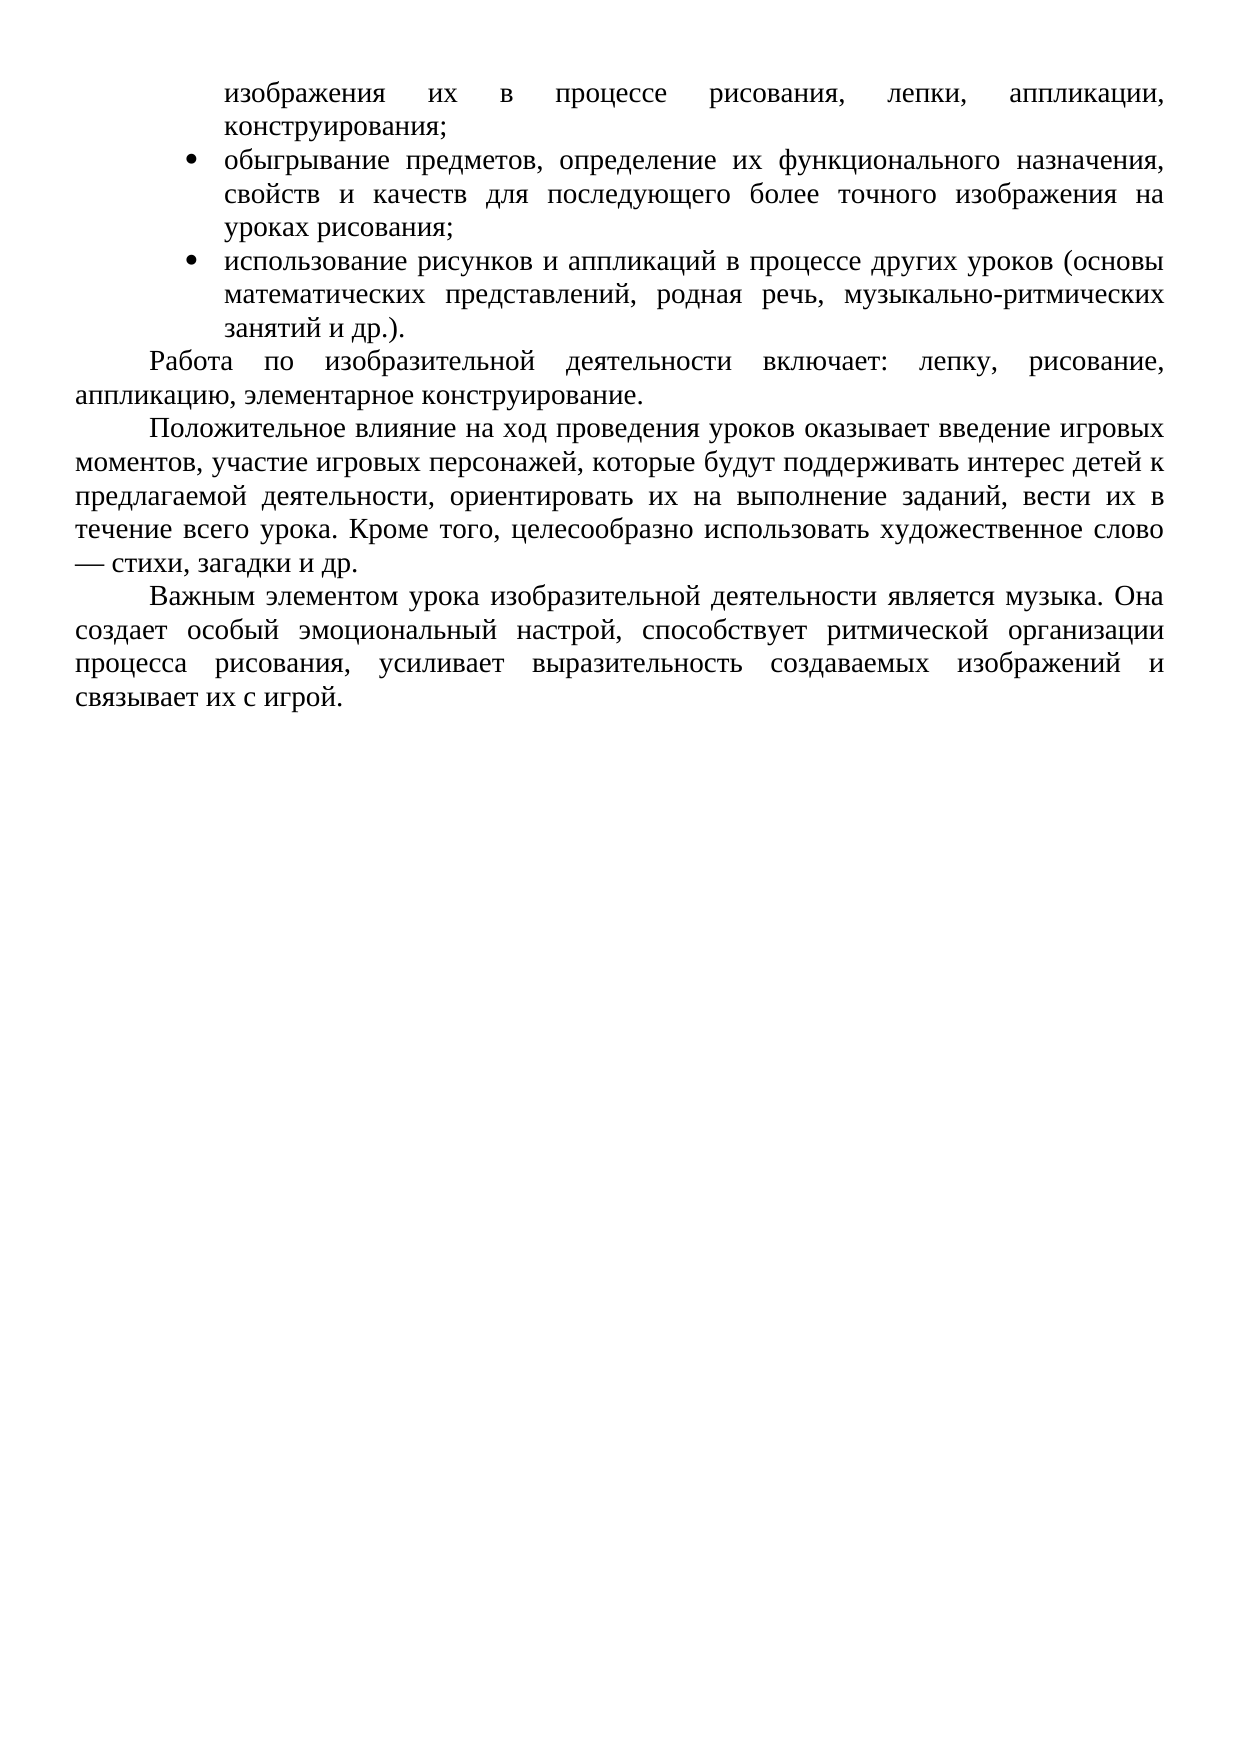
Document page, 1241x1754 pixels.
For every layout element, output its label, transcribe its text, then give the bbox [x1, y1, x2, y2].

text Положительное влияние на ход проведения уроков оказывает введение игровых моментов, участие игровых персонажей, которые будут поддерживать интерес детей к предлагаемой деятельности, ориентировать их на выполнение заданий, вести их в течение всего урока. Кроме того, целесообразно использовать художественное слово — стихи, загадки и др. [75, 411, 1165, 578]
text Работа по изобразительной деятельности включает: лепку, рисование, аппликацию, элементарное конструирование. [75, 343, 1165, 411]
list обыгрывание предметов, определение их функционального назначения, свойств и качеств для последующего более точного изображения на уроках рисования; [186, 142, 1165, 243]
list использование рисунков и аппликаций в процессе других уроков (основы математических представлений, родная речь, музыкально-ритмических занятий и др.). [186, 243, 1165, 343]
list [186, 75, 1165, 142]
text Важным элементом урока изобразительной деятельности является музыка. Она создает особый эмоциональный настрой, способствует ритмической организации процесса рисования, усиливает выразительность создаваемых изображений и связывает их с игрой. [75, 578, 1165, 712]
